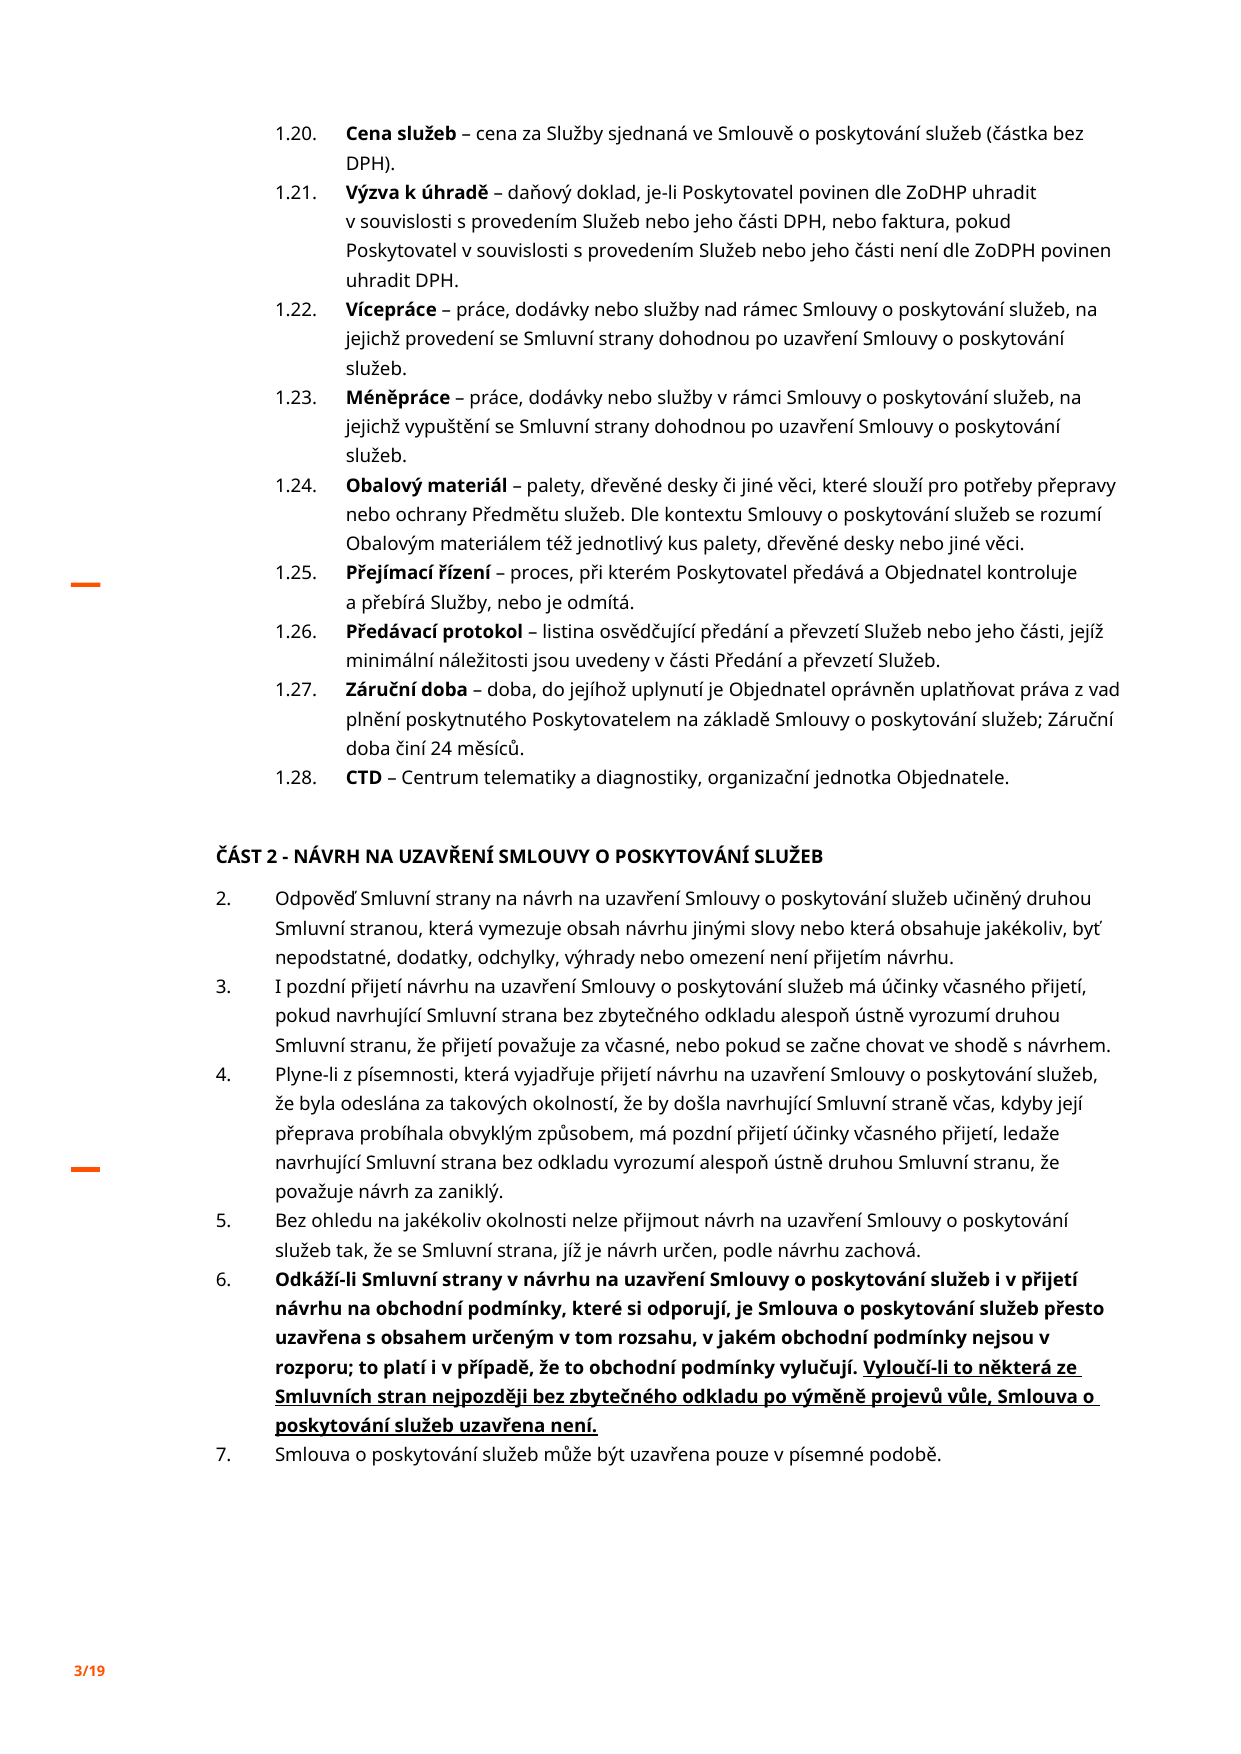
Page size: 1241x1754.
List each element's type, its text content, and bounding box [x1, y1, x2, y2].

list Záruční doba – doba, do jejíhož uplynutí je Objednatel oprávněn uplatňovat práva z vad plnění poskytnutého Poskytovatelem na základě Smlouvy o poskytování služeb; Záruční doba činí 24 měsíců. [275, 677, 1122, 761]
list Výzva k úhradě – daňový doklad, je-li Poskytovatel povinen dle ZoDHP uhradit v souvislosti s provedením Služeb nebo jeho části DPH, nebo faktura, pokud Poskytovatel v souvislosti s provedením Služeb nebo jeho části není dle ZoDPH povinen uhradit DPH. [275, 179, 1122, 292]
list Přejímací řízení – proces, při kterém Poskytovatel předává a Objednatel kontroluje a přebírá Služby, nebo je odmítá. [275, 560, 1122, 614]
list NÁVRH NA UZAVŘENÍ SMLOUVY O POSKYTOVÁNÍ SLUŽEB [216, 844, 1122, 869]
list Předávací protokol – listina osvědčující předání a převzetí Služeb nebo jeho části, jejíž minimální náležitosti jsou uvedeny v části Předání a převzetí Služeb. [275, 618, 1122, 673]
list Odkáží-li Smluvní strany v návrhu na uzavření Smlouvy o poskytování služeb i v přijetí návrhu na obchodní podmínky, které si odporují, je Smlouva o poskytování služeb přesto uzavřena s obsahem určeným v tom rozsahu, v jakém obchodní podmínky nejsou v rozporu; to platí i v případě, že to obchodní podmínky vylučují. Vyloučí-li to některá ze Smluvních stran nejpozději bez zbytečného odkladu po výměně projevů vůle, Smlouva o poskytování služeb uzavřena není. [216, 1266, 1122, 1438]
list Odpověď Smluvní strany na návrh na uzavření Smlouvy o poskytování služeb učiněný druhou Smluvní stranou, která vymezuje obsah návrhu jinými slovy nebo která obsahuje jakékoliv, byť nepodstatné, dodatky, odchylky, výhrady nebo omezení není přijetím návrhu. [216, 886, 1122, 970]
list Bez ohledu na jakékoliv okolnosti nelze přijmout návrh na uzavření Smlouvy o poskytování služeb tak, že se Smluvní strana, jíž je návrh určen, podle návrhu zachová. [216, 1208, 1122, 1262]
list Méněpráce – práce, dodávky nebo služby v rámci Smlouvy o poskytování služeb, na jejichž vypuštění se Smluvní strany dohodnou po uzavření Smlouvy o poskytování služeb. [275, 384, 1122, 468]
list I pozdní přijetí návrhu na uzavření Smlouvy o poskytování služeb má účinky včasného přijetí, pokud navrhující Smluvní strana bez zbytečného odkladu alespoň ústně vyrozumí druhou Smluvní stranu, že přijetí považuje za včasné, nebo pokud se začne chovat ve shodě s návrhem. [216, 973, 1122, 1057]
list Plyne-li z písemnosti, která vyjadřuje přijetí návrhu na uzavření Smlouvy o poskytování služeb, že byla odeslána za takových okolností, že by došla navrhující Smluvní straně včas, kdyby její přeprava probíhala obvyklým způsobem, má pozdní přijetí účinky včasného přijetí, ledaže navrhující Smluvní strana bez odkladu vyrozumí alespoň ústně druhou Smluvní stranu, že považuje návrh za zaniklý. [216, 1061, 1122, 1204]
list Cena služeb – cena za Služby sjednaná ve Smlouvě o poskytování služeb (částka bez DPH). [275, 121, 1122, 175]
list Smlouva o poskytování služeb může být uzavřena pouze v písemné podobě. [216, 1442, 1122, 1467]
list Obalový materiál – palety, dřevěné desky či jiné věci, které slouží pro potřeby přepravy nebo ochrany Předmětu služeb. Dle kontextu Smlouvy o poskytování služeb se rozumí Obalovým materiálem též jednotlivý kus palety, dřevěné desky nebo jiné věci. [275, 472, 1122, 556]
list Vícepráce – práce, dodávky nebo služby nad rámec Smlouvy o poskytování služeb, na jejichž provedení se Smluvní strany dohodnou po uzavření Smlouvy o poskytování služeb. [275, 296, 1122, 380]
list CTD – Centrum telematiky a diagnostiky, organizační jednotka Objednatele. [275, 764, 1122, 790]
